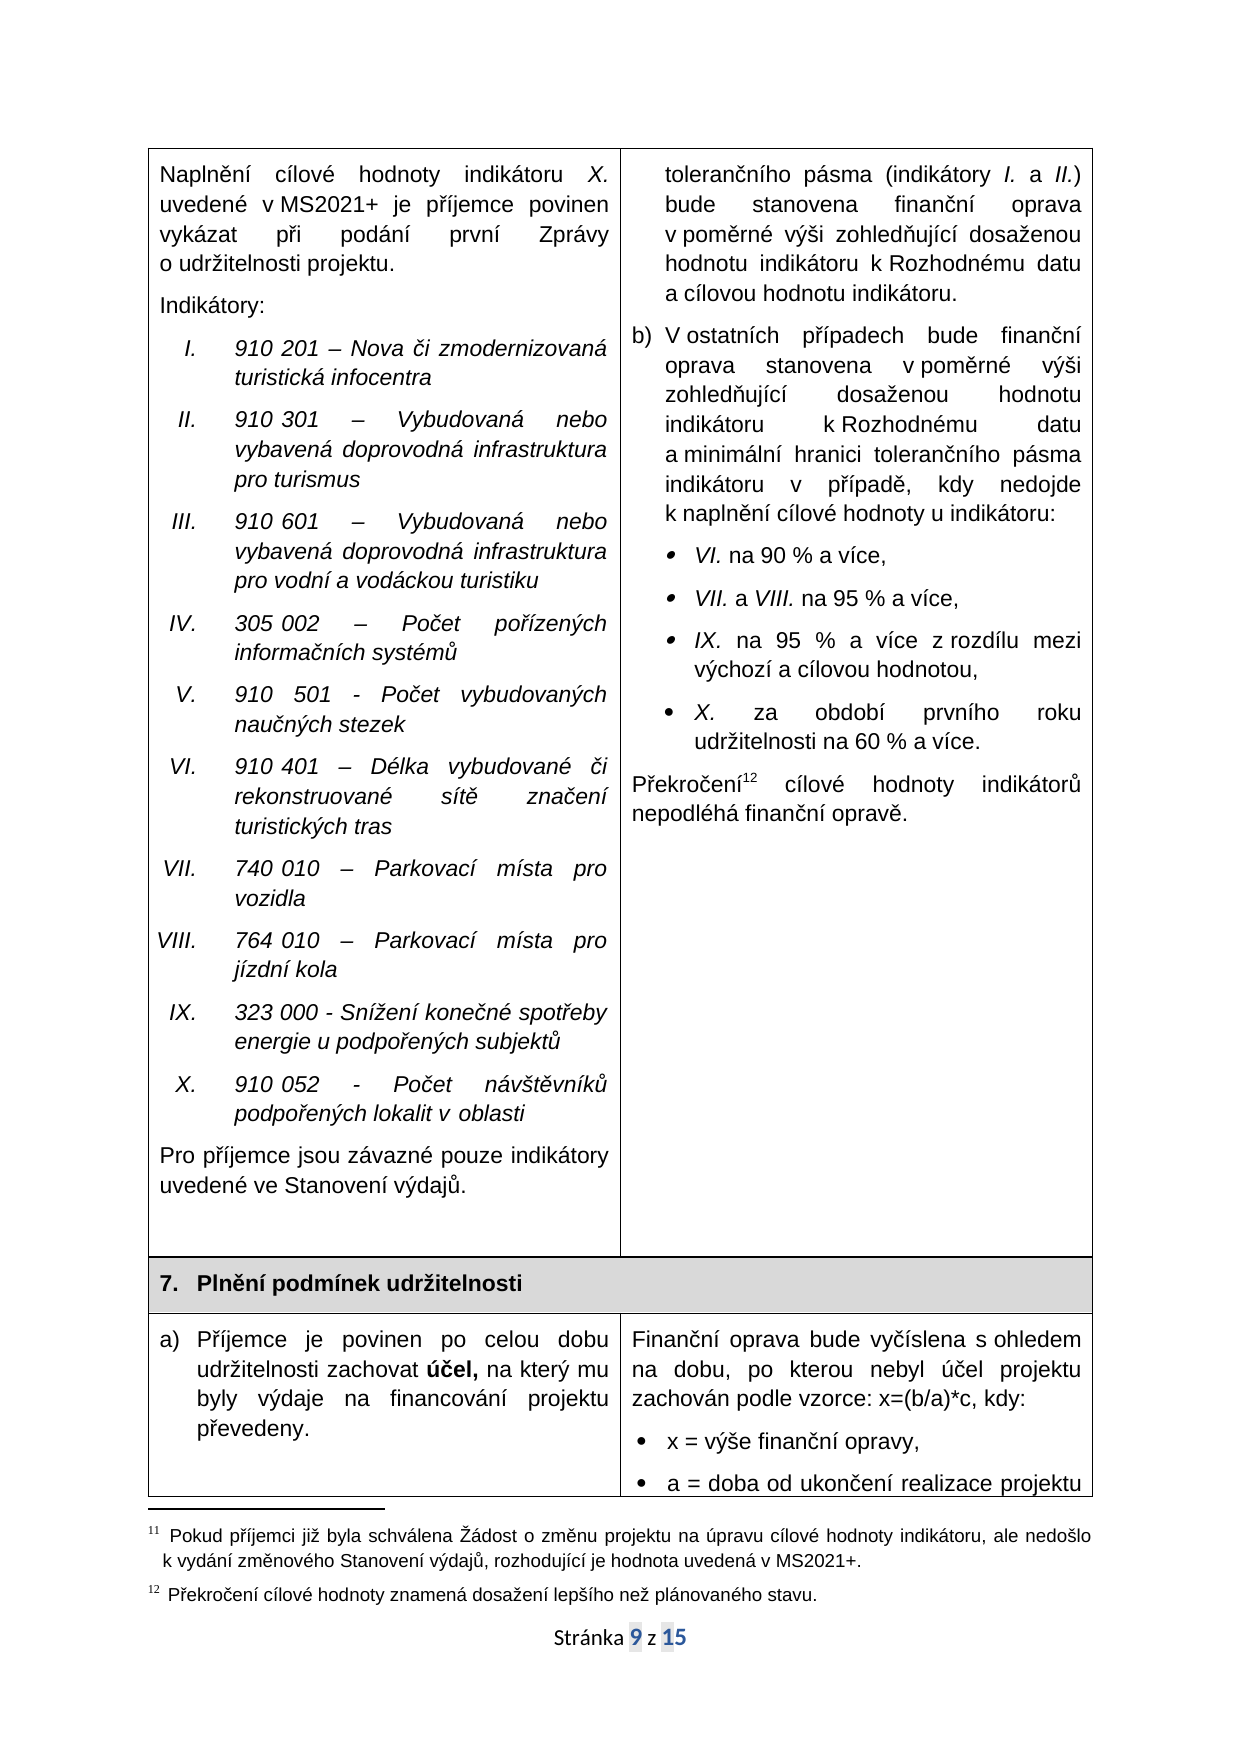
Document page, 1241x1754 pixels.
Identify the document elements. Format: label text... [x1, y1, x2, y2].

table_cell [149, 149, 620, 1256]
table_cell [621, 149, 1092, 1256]
table_cell Plnění podmínek udržitelnosti [149, 1258, 1092, 1312]
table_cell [149, 1314, 620, 1496]
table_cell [621, 1314, 1092, 1496]
